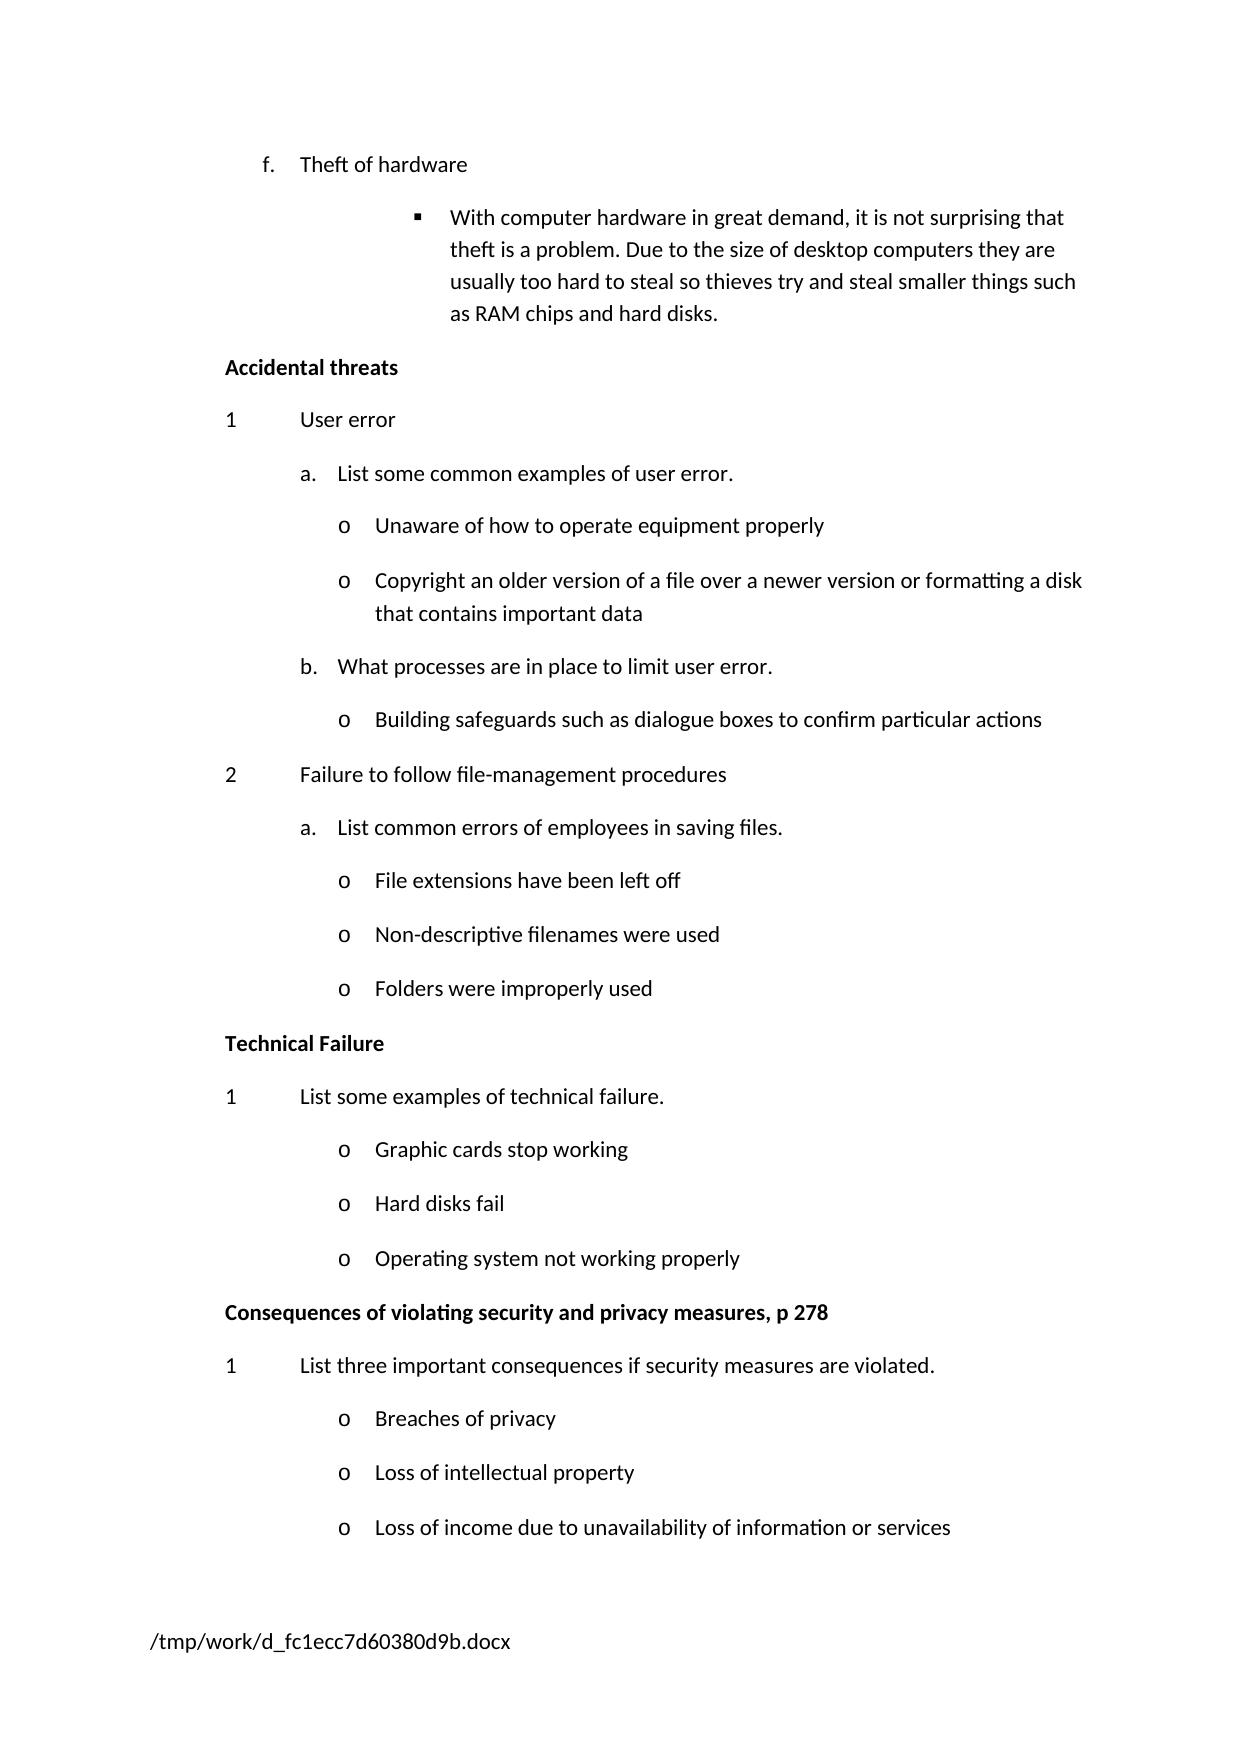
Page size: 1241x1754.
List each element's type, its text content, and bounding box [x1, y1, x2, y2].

list Graphic cards stop working [337, 1135, 1090, 1164]
list Operating system not working properly [337, 1244, 1090, 1273]
list Failure to follow file-management procedures [225, 760, 1090, 788]
list Loss of income due to unavailability of information or services [337, 1513, 1090, 1542]
list Non-descriptive filenames were used [337, 920, 1090, 949]
list Consequences of violating security and privacy measures, p 278 [225, 1298, 1090, 1326]
list With computer hardware in great demand, it is not surprising that theft is a problem. Due to the size of desktop computers they are usually too hard to steal so thieves try and steal smaller things such as RAM chips and hard disks. [412, 203, 1090, 328]
list Unaware of how to operate equipment properly [337, 512, 1090, 541]
list List common errors of employees in saving files. [300, 813, 1090, 841]
list User error [225, 406, 1090, 434]
list Folders were improperly used [337, 974, 1090, 1004]
list Loss of intellectual property [337, 1458, 1090, 1488]
list Technical Failure [225, 1029, 1090, 1057]
list Accidental threats [225, 353, 1090, 381]
list List some common examples of user error. [300, 459, 1090, 487]
list What processes are in place to limit user error. [300, 652, 1090, 680]
list Theft of hardware [262, 150, 1090, 178]
list Building safeguards such as dialogue boxes to confirm particular actions [337, 705, 1090, 734]
list List three important consequences if security measures are violated. [225, 1351, 1090, 1379]
list Copyright an older version of a file over a newer version or formatting a disk that contains important data [337, 566, 1090, 627]
list List some examples of technical failure. [225, 1082, 1090, 1110]
list Breaches of privacy [337, 1404, 1090, 1433]
list File extensions have been left off [337, 866, 1090, 895]
list Hard disks fail [337, 1189, 1090, 1218]
